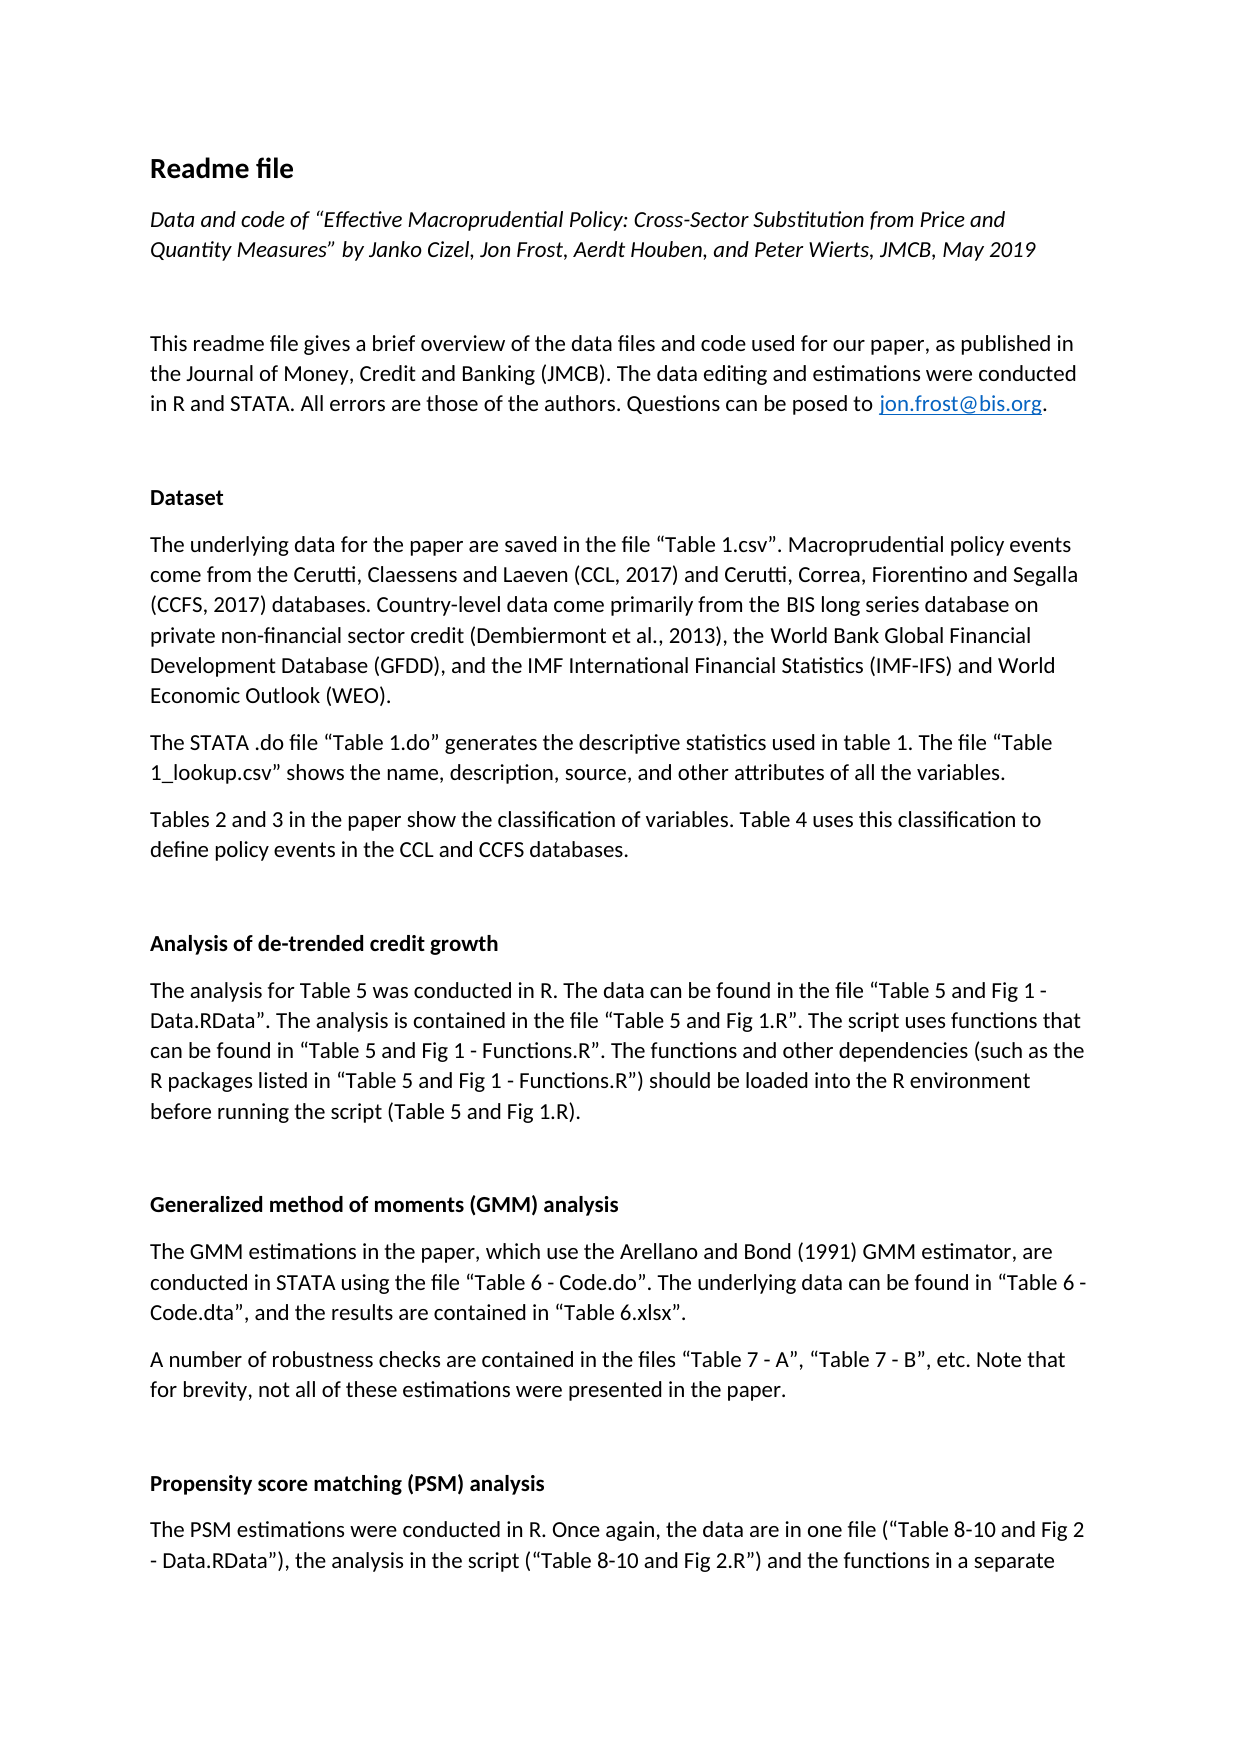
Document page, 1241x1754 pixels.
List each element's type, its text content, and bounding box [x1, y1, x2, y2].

text Generalized method of moments (GMM) analysis [150, 1191, 1090, 1218]
text Analysis of de-trended credit growth [150, 929, 1090, 957]
text The analysis for Table 5 was conducted in R. The data can be found in the file “Table 5 and Fig 1 - Data.RData”. The analysis is contained in the file “Table 5 and Fig 1.R”. The script uses functions that can be found in “Table 5 and Fig 1 - Functions.R”. The functions and other dependencies (such as the R packages listed in “Table 5 and Fig 1 - Functions.R”) should be loaded into the R environment before running the script (Table 5 and Fig 1.R). [150, 976, 1090, 1125]
text Dataset [150, 483, 1090, 511]
text Tables 2 and 3 in the paper show the classification of variables. Table 4 uses this classification to define policy events in the CCL and CCFS databases. [150, 805, 1090, 863]
text A number of robustness checks are contained in the files “Table 7 - A”, “Table 7 - B”, etc. Note that for brevity, not all of these estimations were presented in the paper. [150, 1345, 1090, 1403]
text Propensity score matching (PSM) analysis [150, 1469, 1090, 1497]
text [150, 1516, 1090, 1574]
text Data and code of “Effective Macroprudential Policy: Cross-Sector Substitution from Price and Quantity Measures” by Janko Cizel, Jon Frost, Aerdt Houben, and Peter Wierts, JMCB, May 2019 [150, 205, 1090, 263]
text The STATA .do file “Table 1.do” generates the descriptive statistics used in table 1. The file “Table 1_lookup.csv” shows the name, description, source, and other attributes of all the variables. [150, 728, 1090, 786]
text Readme file [150, 150, 1090, 186]
text The GMM estimations in the paper, which use the Arellano and Bond (1991) GMM estimator, are conducted in STATA using the file “Table 6 - Code.do”. The underlying data can be found in “Table 6 - Code.dta”, and the results are contained in “Table 6.xlsx”. [150, 1237, 1090, 1326]
text The underlying data for the paper are saved in the file “Table 1.csv”. Macroprudential policy events come from the Cerutti, Claessens and Laeven (CCL, 2017) and Cerutti, Correa, Fiorentino and Segalla (CCFS, 2017) databases. Country-level data come primarily from the BIS long series database on private non-financial sector credit (Dembiermont et al., 2013), the World Bank Global Financial Development Database (GFDD), and the IMF International Financial Statistics (IMF-IFS) and World Economic Outlook (WEO). [150, 530, 1090, 709]
text This readme file gives a brief overview of the data files and code used for our paper, as published in the Journal of Money, Credit and Banking (JMCB). The data editing and estimations were conducted in R and STATA. All errors are those of the authors. Questions can be posed to jon.frost@bis.org. [150, 329, 1090, 417]
